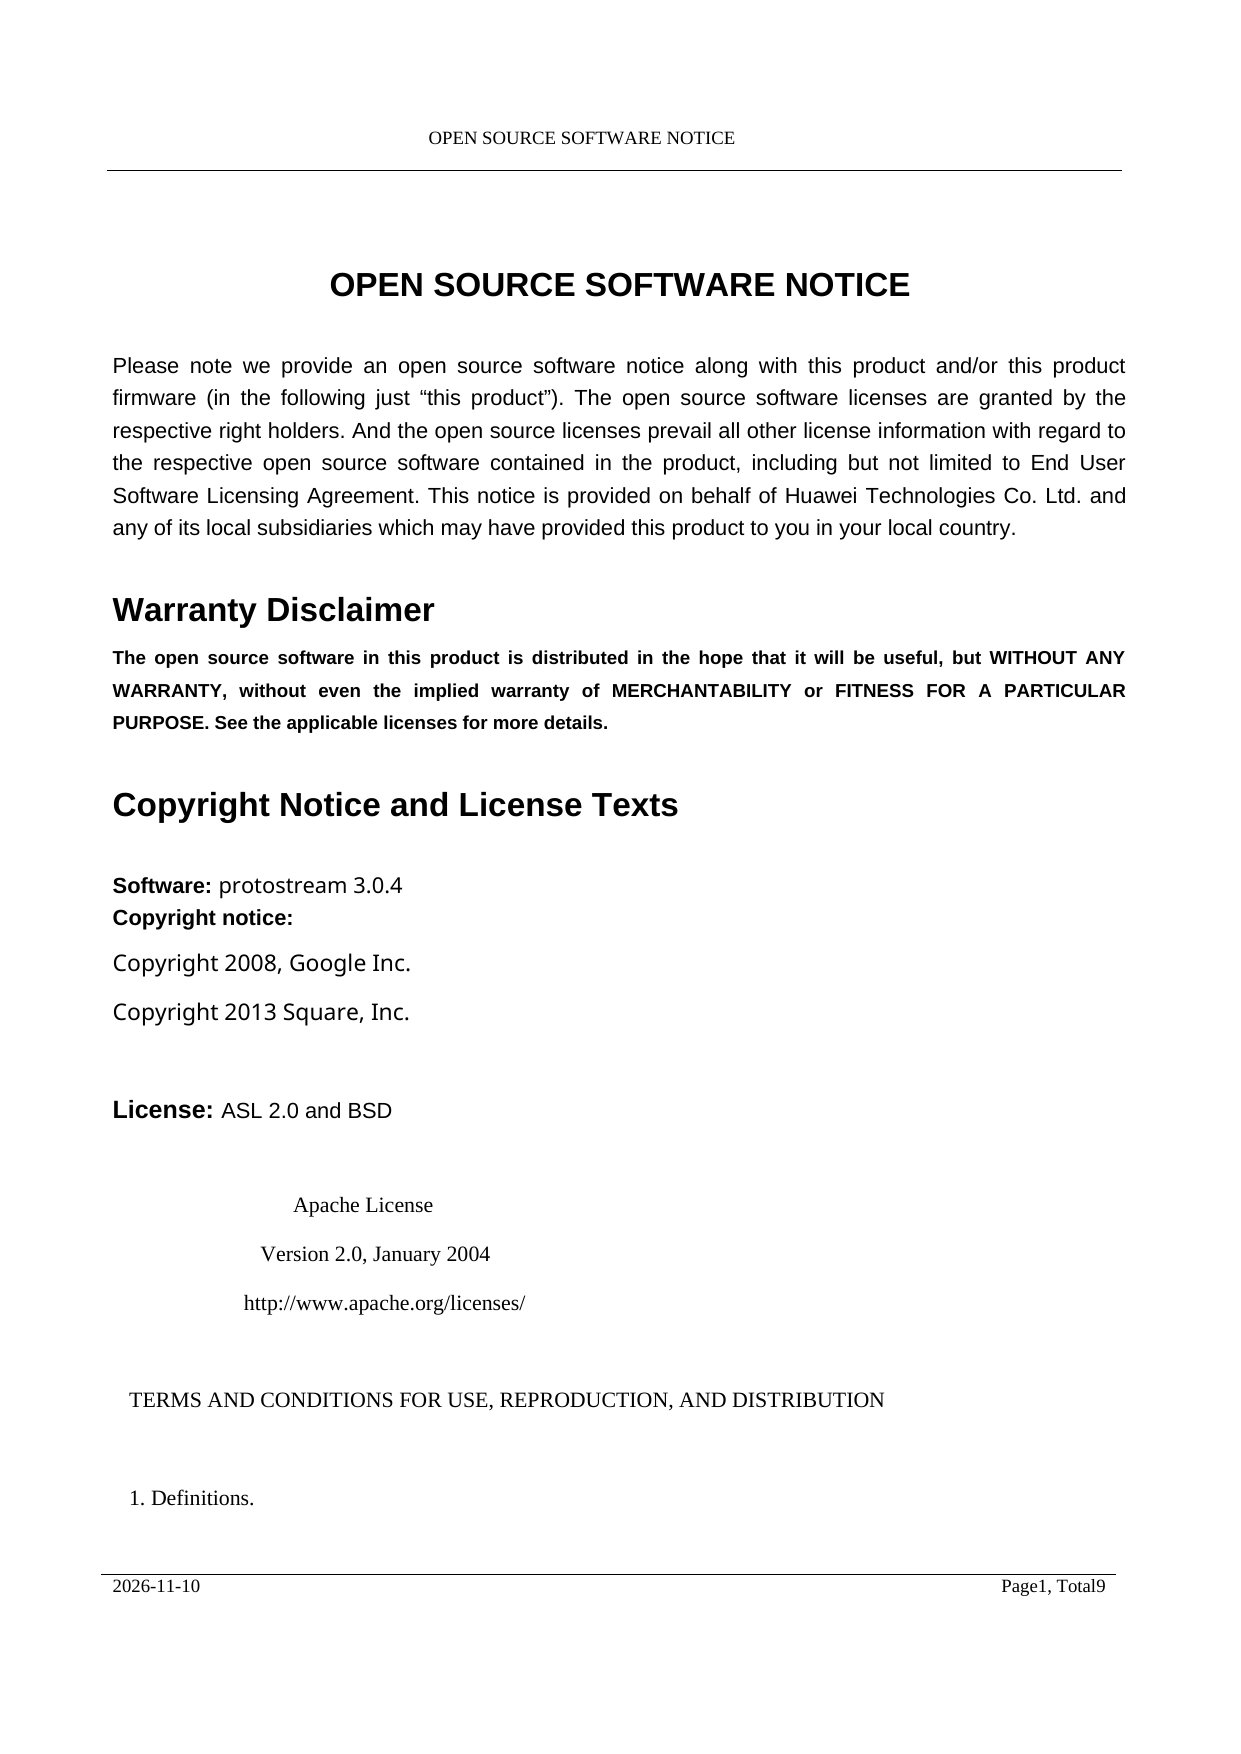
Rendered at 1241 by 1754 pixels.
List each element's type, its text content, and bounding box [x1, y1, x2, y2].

text The open source software in this product is distributed in the hope that it will be useful, but WITHOUT ANY WARRANTY, without even the implied warranty of MERCHANTABILITY or FITNESS FOR A PARTICULAR PURPOSE. See the applicable licenses for more details. [112, 641, 1128, 739]
text Copyright Notice and License Texts [112, 771, 1128, 836]
text License: ASL 2.0 and BSD [112, 1093, 1128, 1125]
text Copyright 2008, Google Inc. Copyright 2013 Square, Inc. [112, 947, 1128, 1077]
text Warranty Disclaimer [112, 576, 1128, 641]
text OPEN SOURCE SOFTWARE NOTICE [112, 251, 1128, 316]
text Copyright notice: [112, 901, 1128, 934]
text Software: protostream 3.0.4 [112, 869, 1128, 901]
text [112, 1140, 1128, 1513]
text Please note we provide an open source software notice along with this product and/or this product firmware (in the following just “this product”). The open source software licenses are granted by the respective right holders. And the open source licenses prevail all other license information with regard to the respective open source software contained in the product, including but not limited to End User Software Licensing Agreement. This notice is provided on behalf of Huawei Technologies Co. Ltd. and any of its local subsidiaries which may have provided this product to you in your local country. [112, 349, 1128, 544]
